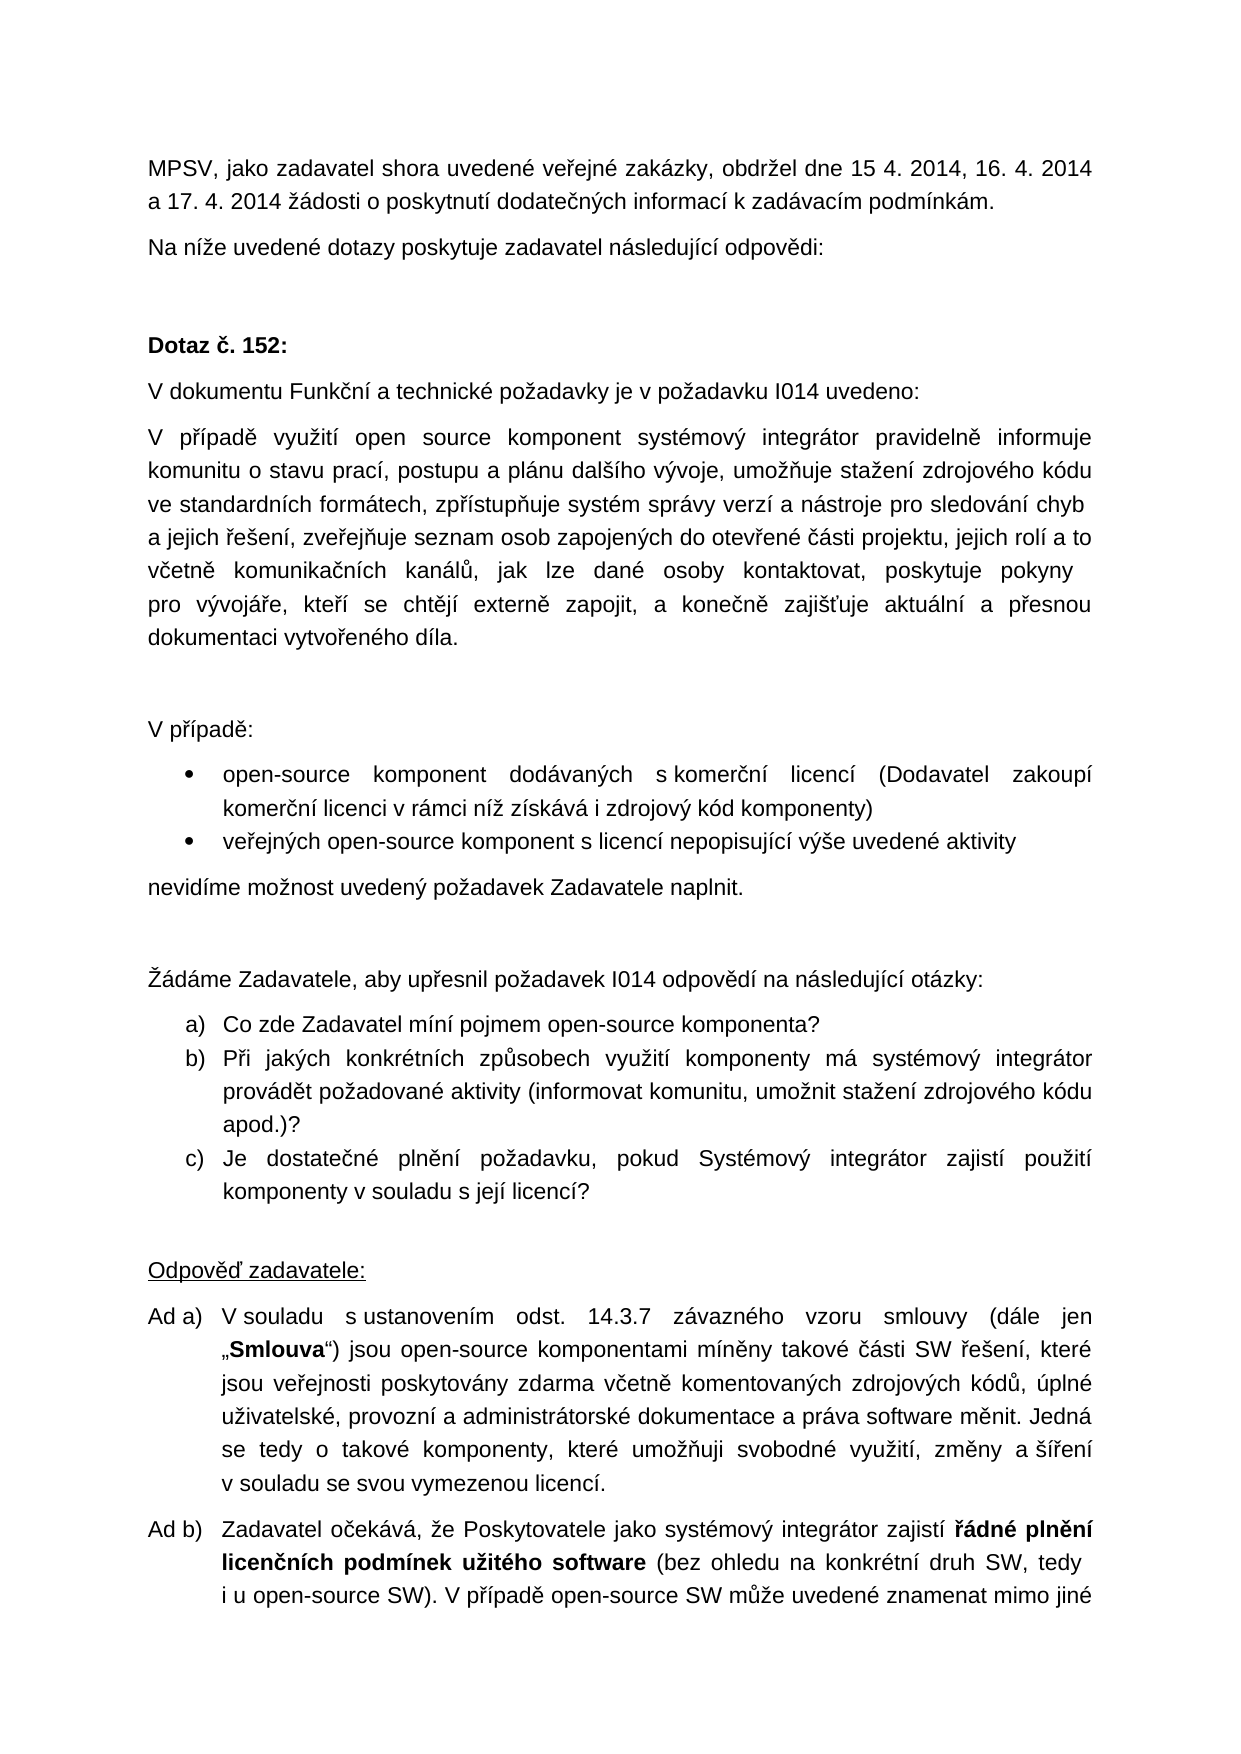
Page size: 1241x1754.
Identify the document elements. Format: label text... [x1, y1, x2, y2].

text Žádáme Zadavatele, aby upřesnil požadavek I014 odpovědí na následující otázky: [148, 959, 1093, 992]
text Ad a) V souladu s ustanovením odst. 14.3.7 závazného vzoru smlouvy (dále jen „Smlouva“) jsou open-source komponentami míněny takové části SW řešení, které jsou veřejnosti poskytovány zdarma včetně komentovaných zdrojových kódů, úplné uživatelské, provozní a administrátorské dokumentace a práva software měnit. Jedná se tedy o takové komponenty, které umožňuji svobodné využití, změny a šíření v souladu se svou vymezenou licencí. [148, 1296, 1093, 1496]
text Dotaz č. 152: [148, 325, 1093, 359]
list open-source komponent dodávaných s komerční licencí (Dodavatel zakoupí komerční licenci v rámci níž získává i zdrojový kód komponenty) [185, 754, 1093, 821]
list veřejných open-source komponent s licencí nepopisující výše uvedené aktivity [185, 821, 1093, 854]
text V případě využití open source komponent systémový integrátor pravidelně informuje komunitu o stavu prací, postupu a plánu dalšího vývoje, umožňuje stažení zdrojového kódu ve standardních formátech, zpřístupňuje systém správy verzí a nástroje pro sledování chyb a jejich řešení, zveřejňuje seznam osob zapojených do otevřené části projektu, jejich rolí a to včetně komunikačních kanálů, jak lze dané osoby kontaktovat, poskytuje pokyny pro vývojáře, kteří se chtějí externě zapojit, a konečně zajišťuje aktuální a přesnou dokumentaci vytvořeného díla. [148, 417, 1093, 650]
text V dokumentu Funkční a technické požadavky je v požadavku I014 uvedeno: [148, 371, 1093, 404]
list Při jakých konkrétních způsobech využití komponenty má systémový integrátor provádět požadované aktivity (informovat komunitu, umožnit stažení zdrojového kódu apod.)? [185, 1038, 1093, 1138]
list Je dostatečné plnění požadavku, pokud Systémový integrátor zajistí použití komponenty v souladu s její licencí? [185, 1138, 1093, 1204]
text MPSV, jako zadavatel shora uvedené veřejné zakázky, obdržel dne 15 4. 2014, 16. 4. 2014 a 17. 4. 2014 žádosti o poskytnutí dodatečných informací k zadávacím podmínkám. [148, 148, 1093, 214]
list Co zde Zadavatel míní pojmem open-source komponenta? [185, 1004, 1093, 1038]
text Odpověď zadavatele: [148, 1250, 1093, 1284]
text V případě: [148, 709, 1093, 742]
text nevidíme možnost uvedený požadavek Zadavatele naplnit. [148, 867, 1093, 900]
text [148, 1509, 1093, 1609]
text Na níže uvedené dotazy poskytuje zadavatel následující odpovědi: [148, 227, 1093, 260]
